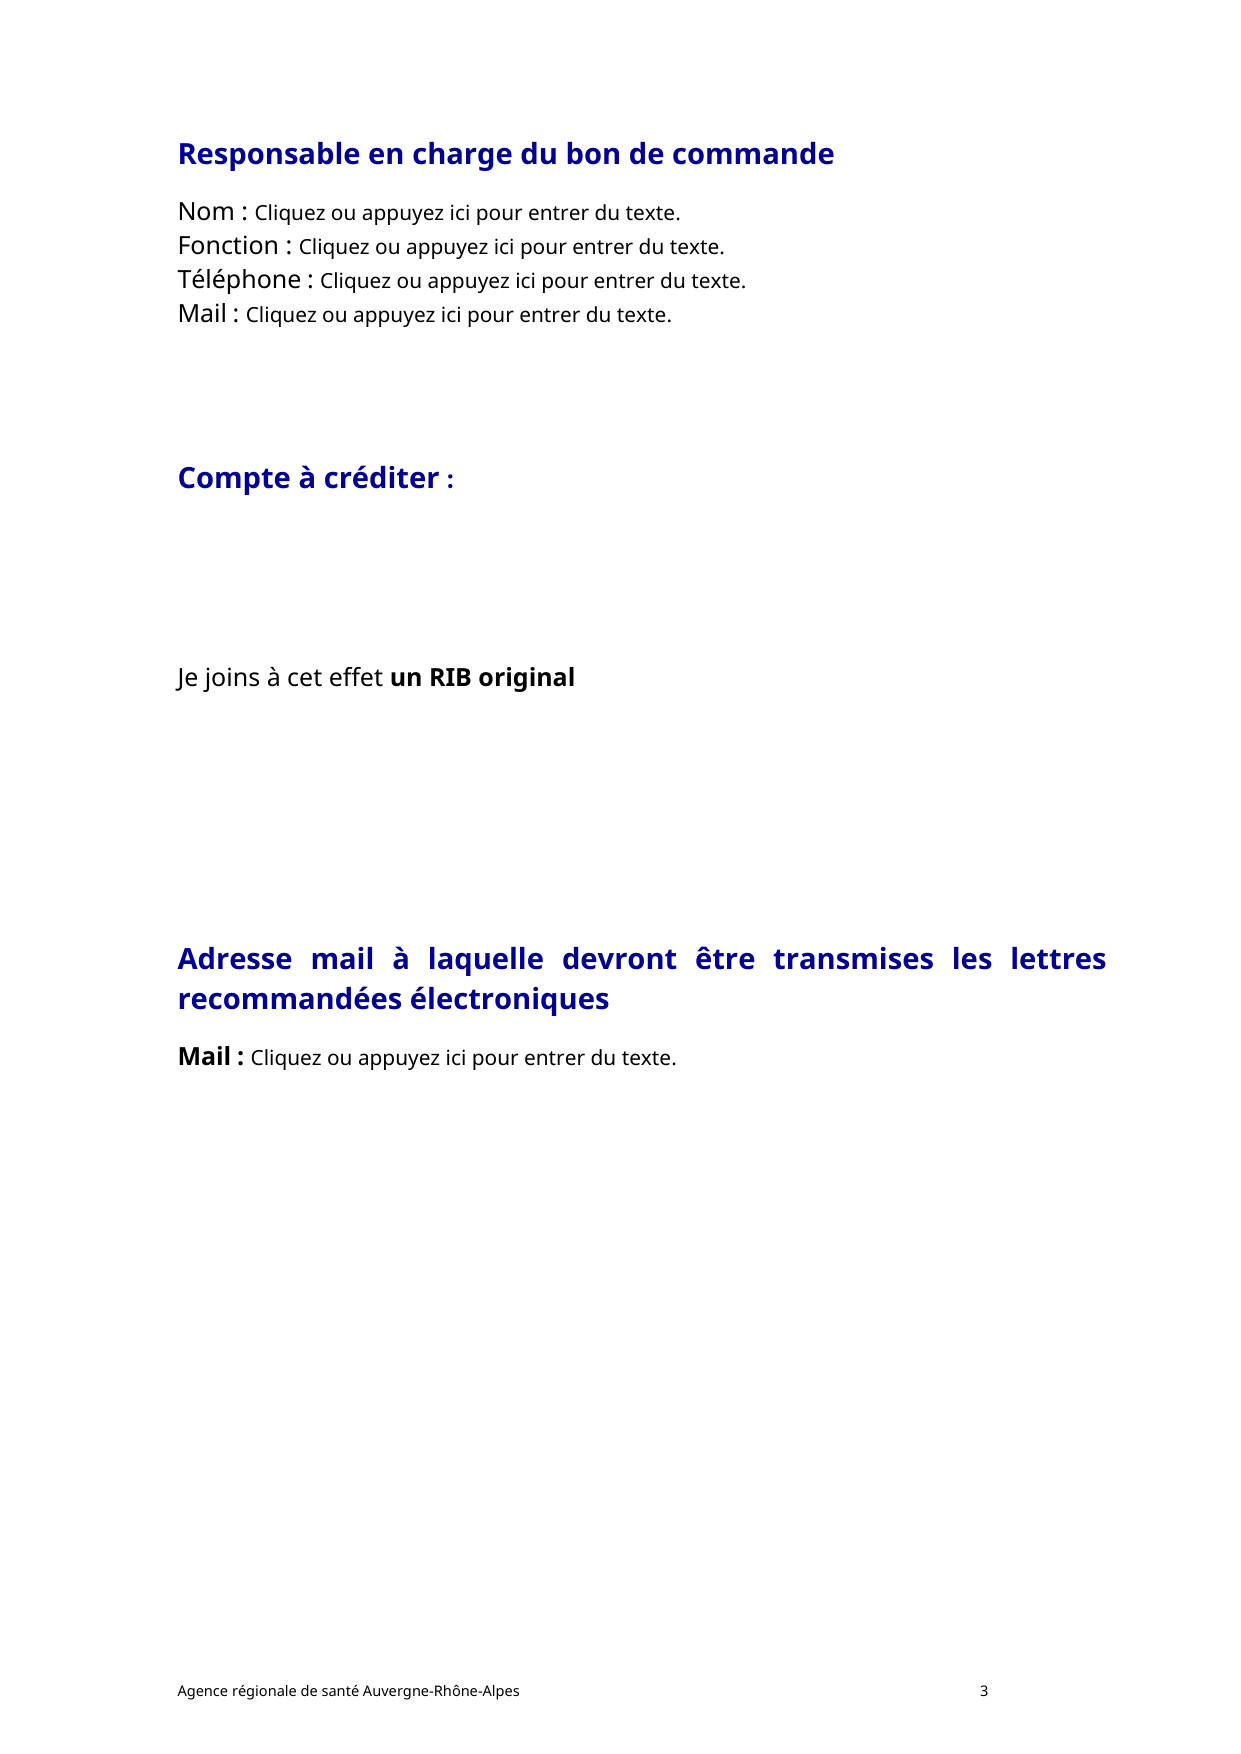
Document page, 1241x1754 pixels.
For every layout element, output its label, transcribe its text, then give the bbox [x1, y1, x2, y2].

subtitle Compte à créditer : [177, 457, 1107, 497]
text Fonction : [177, 227, 1107, 262]
text Nom : [177, 193, 1107, 227]
text Je joins à cet effet un RIB original [177, 659, 1107, 694]
text Mail : [177, 296, 1107, 330]
text Téléphone : [177, 262, 1107, 296]
subtitle Responsable en charge du bon de commande [177, 133, 1107, 173]
text Mail : [177, 1038, 1107, 1072]
subtitle Adresse mail à laquelle devront être transmises les lettres recommandées électroniques [177, 938, 1107, 1018]
